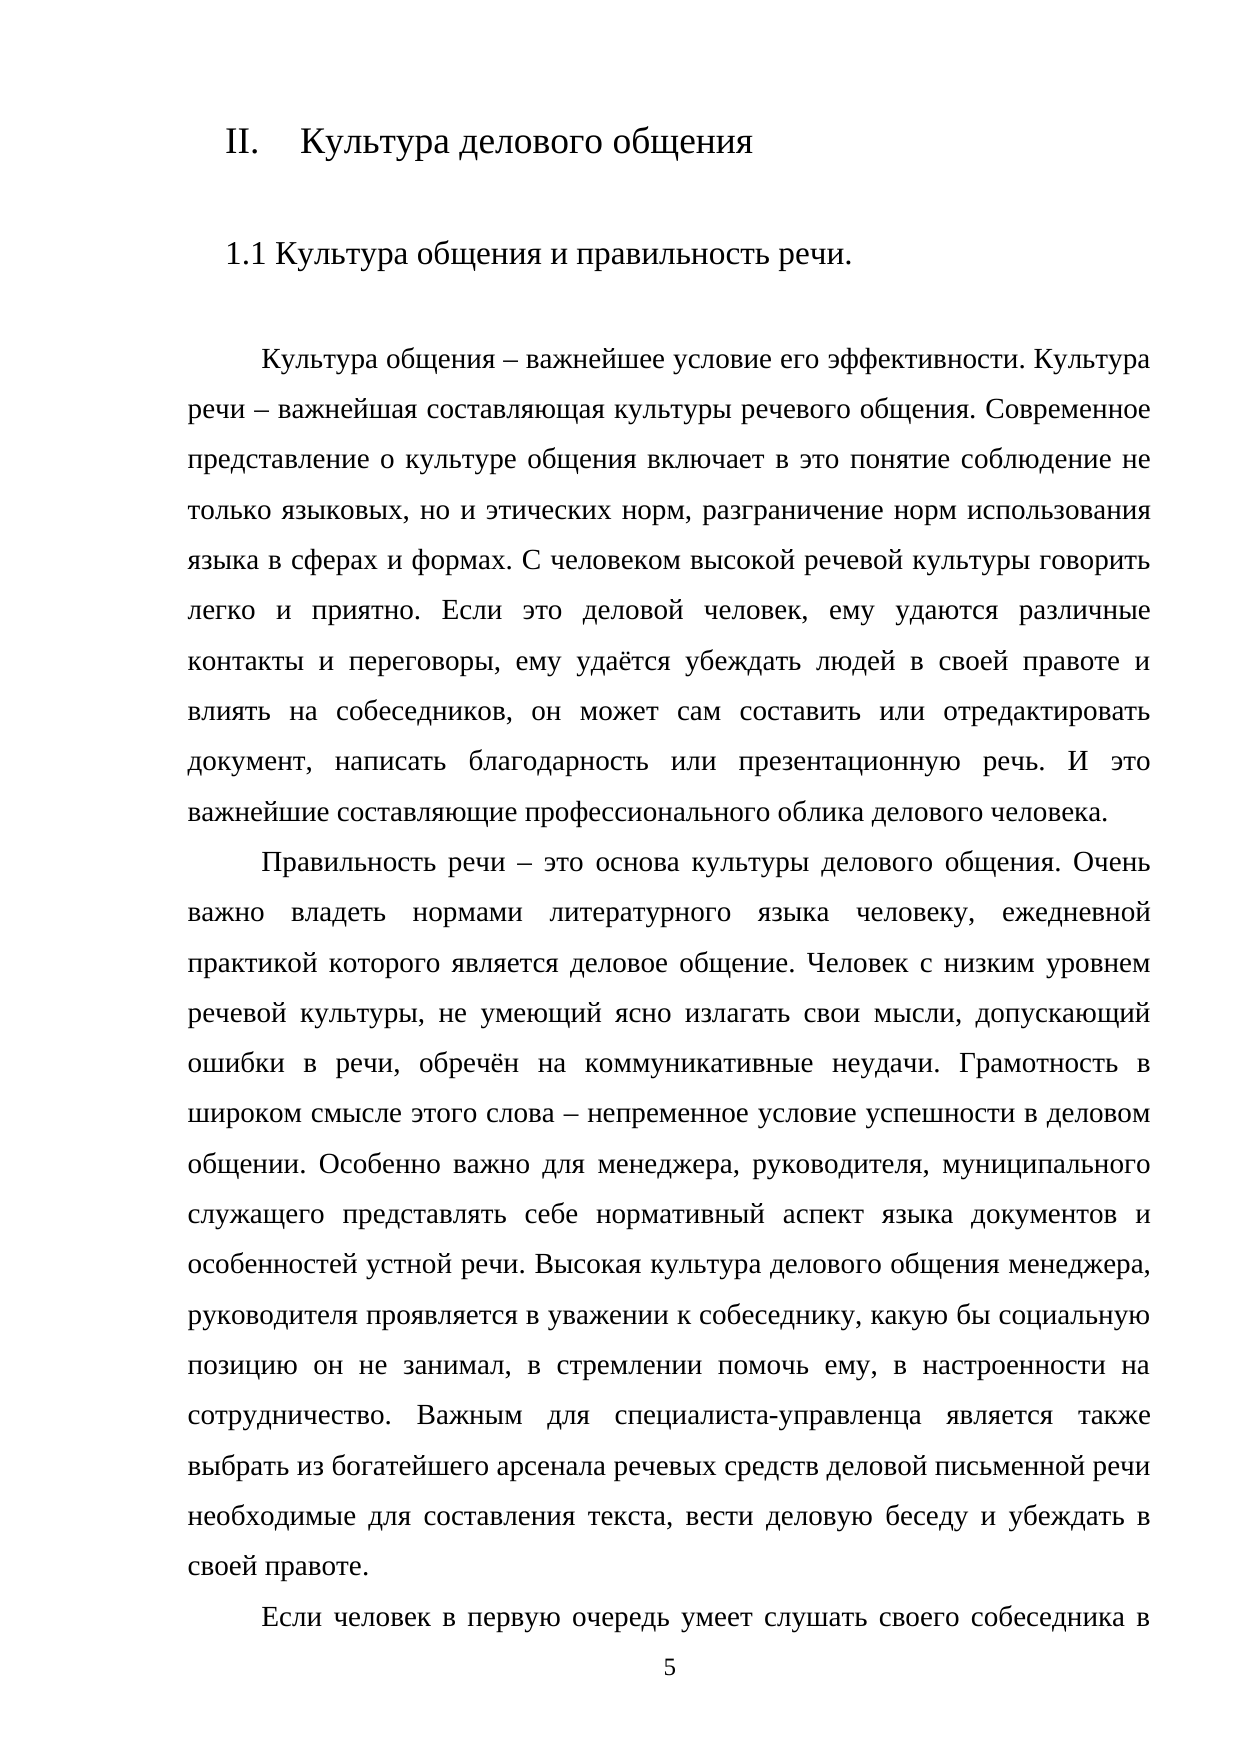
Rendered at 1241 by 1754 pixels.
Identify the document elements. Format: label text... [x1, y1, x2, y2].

list 1.1 Культура общения и правильность речи. [187, 233, 1152, 271]
text Культура общения – важнейшее условие его эффективности. Культура речи – важнейшая составляющая культуры речевого общения. Современное представление о культуре общения включает в это понятие соблюдение не только языковых, но и этических норм, разграничение норм использования языка в сферах и формах. С человеком высокой речевой культуры говорить легко и приятно. Если это деловой человек, ему удаются различные контакты и переговоры, ему удаётся убеждать людей в своей правоте и влиять на собеседников, он может сам составить или отредактировать документ, написать благодарность или презентационную речь. И это важнейшие составляющие профессионального облика делового человека. [187, 341, 1152, 827]
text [187, 1599, 1152, 1632]
list Культура делового общения [225, 118, 1152, 161]
text Правильность речи – это основа культуры делового общения. Очень важно владеть нормами литературного языка человеку, ежедневной практикой которого является деловое общение. Человек с низким уровнем речевой культуры, не умеющий ясно излагать свои мысли, допускающий ошибки в речи, обречён на коммуникативные неудачи. Грамотность в широком смысле этого слова – непременное условие успешности в деловом общении. Особенно важно для менеджера, руководителя, муниципального служащего представлять себе нормативный аспект языка документов и особенностей устной речи. Высокая культура делового общения менеджера, руководителя проявляется в уважении к собеседнику, какую бы социальную позицию он не занимал, в стремлении помочь ему, в настроенности на сотрудничество. Важным для специалиста-управленца является также выбрать из богатейшего арсенала речевых средств деловой письменной речи необходимые для составления текста, вести деловую беседу и убеждать в своей правоте. [187, 844, 1152, 1582]
